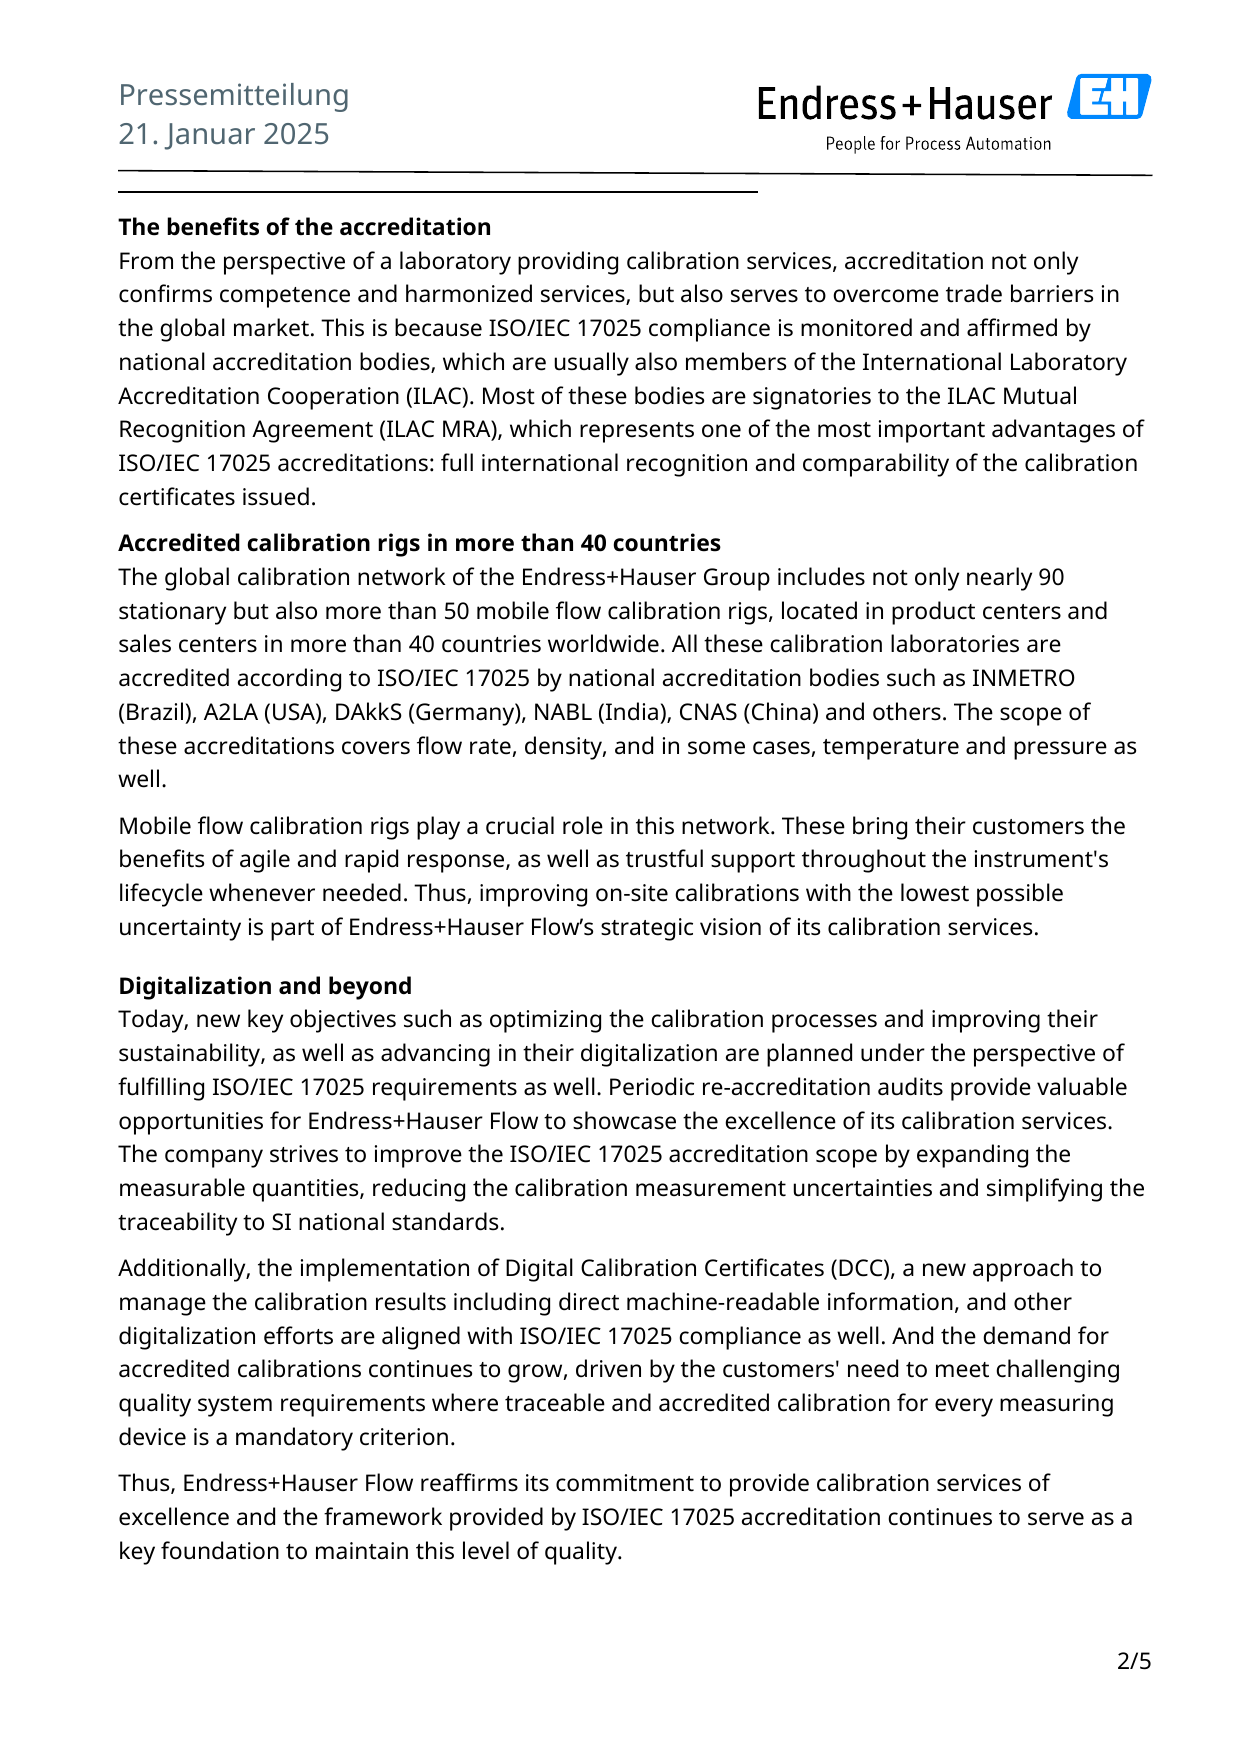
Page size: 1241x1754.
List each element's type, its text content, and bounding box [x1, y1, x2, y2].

text Additionally, the implementation of Digital Calibration Certificates (DCC), a new approach to manage the calibration results including direct machine-readable information, and other digitalization efforts are aligned with ISO/IEC 17025 compliance as well. And the demand for accredited calibrations continues to grow, driven by the customers' need to meet challenging quality system requirements where traceable and accredited calibration for every measuring device is a mandatory criterion. [118, 1252, 1152, 1452]
text Accredited calibration rigs in more than 40 countries The global calibration network of the Endress+Hauser Group includes not only nearly 90 stationary but also more than 50 mobile flow calibration rigs, located in product centers and sales centers in more than 40 countries worldwide. All these calibration laboratories are accredited according to ISO/IEC 17025 by national accreditation bodies such as INMETRO (Brazil), A2LA (USA), DAkkS (Germany), NABL (India), CNAS (China) and others. The scope of these accreditations covers flow rate, density, and in some cases, temperature and pressure as well. [118, 527, 1152, 795]
text Digitalization and beyond Today, new key objectives such as optimizing the calibration processes and improving their sustainability, as well as advancing in their digitalization are planned under the perspective of fulfilling ISO/IEC 17025 requirements as well. Periodic re-accreditation audits provide valuable opportunities for Endress+Hauser Flow to showcase the excellence of its calibration services. The company strives to improve the ISO/IEC 17025 accreditation scope by expanding the measurable quantities, reducing the calibration measurement uncertainties and simplifying the traceability to SI national standards. [118, 970, 1152, 1237]
text The benefits of the accreditation From the perspective of a laboratory providing calibration services, accreditation not only confirms competence and harmonized services, but also serves to overcome trade barriers in the global market. This is because ISO/IEC 17025 compliance is monitored and affirmed by national accreditation bodies, which are usually also members of the International Laboratory Accreditation Cooperation (ILAC). Most of these bodies are signatories to the ILAC Mutual Recognition Agreement (ILAC MRA), which represents one of the most important advantages of ISO/IEC 17025 accreditations: full international recognition and comparability of the calibration certificates issued. [118, 211, 1152, 512]
text Thus, Endress+Hauser Flow reaffirms its commitment to provide calibration services of excellence and the framework provided by ISO/IEC 17025 accreditation continues to serve as a key foundation to maintain this level of quality. [118, 1467, 1152, 1566]
text Mobile flow calibration rigs play a crucial role in this network. These bring their customers the benefits of agile and rapid response, as well as trustful support throughout the instrument's lifecycle whenever needed. Thus, improving on-site calibrations with the lowest possible uncertainty is part of Endress+Hauser Flow’s strategic vision of its calibration services. [118, 810, 1152, 942]
